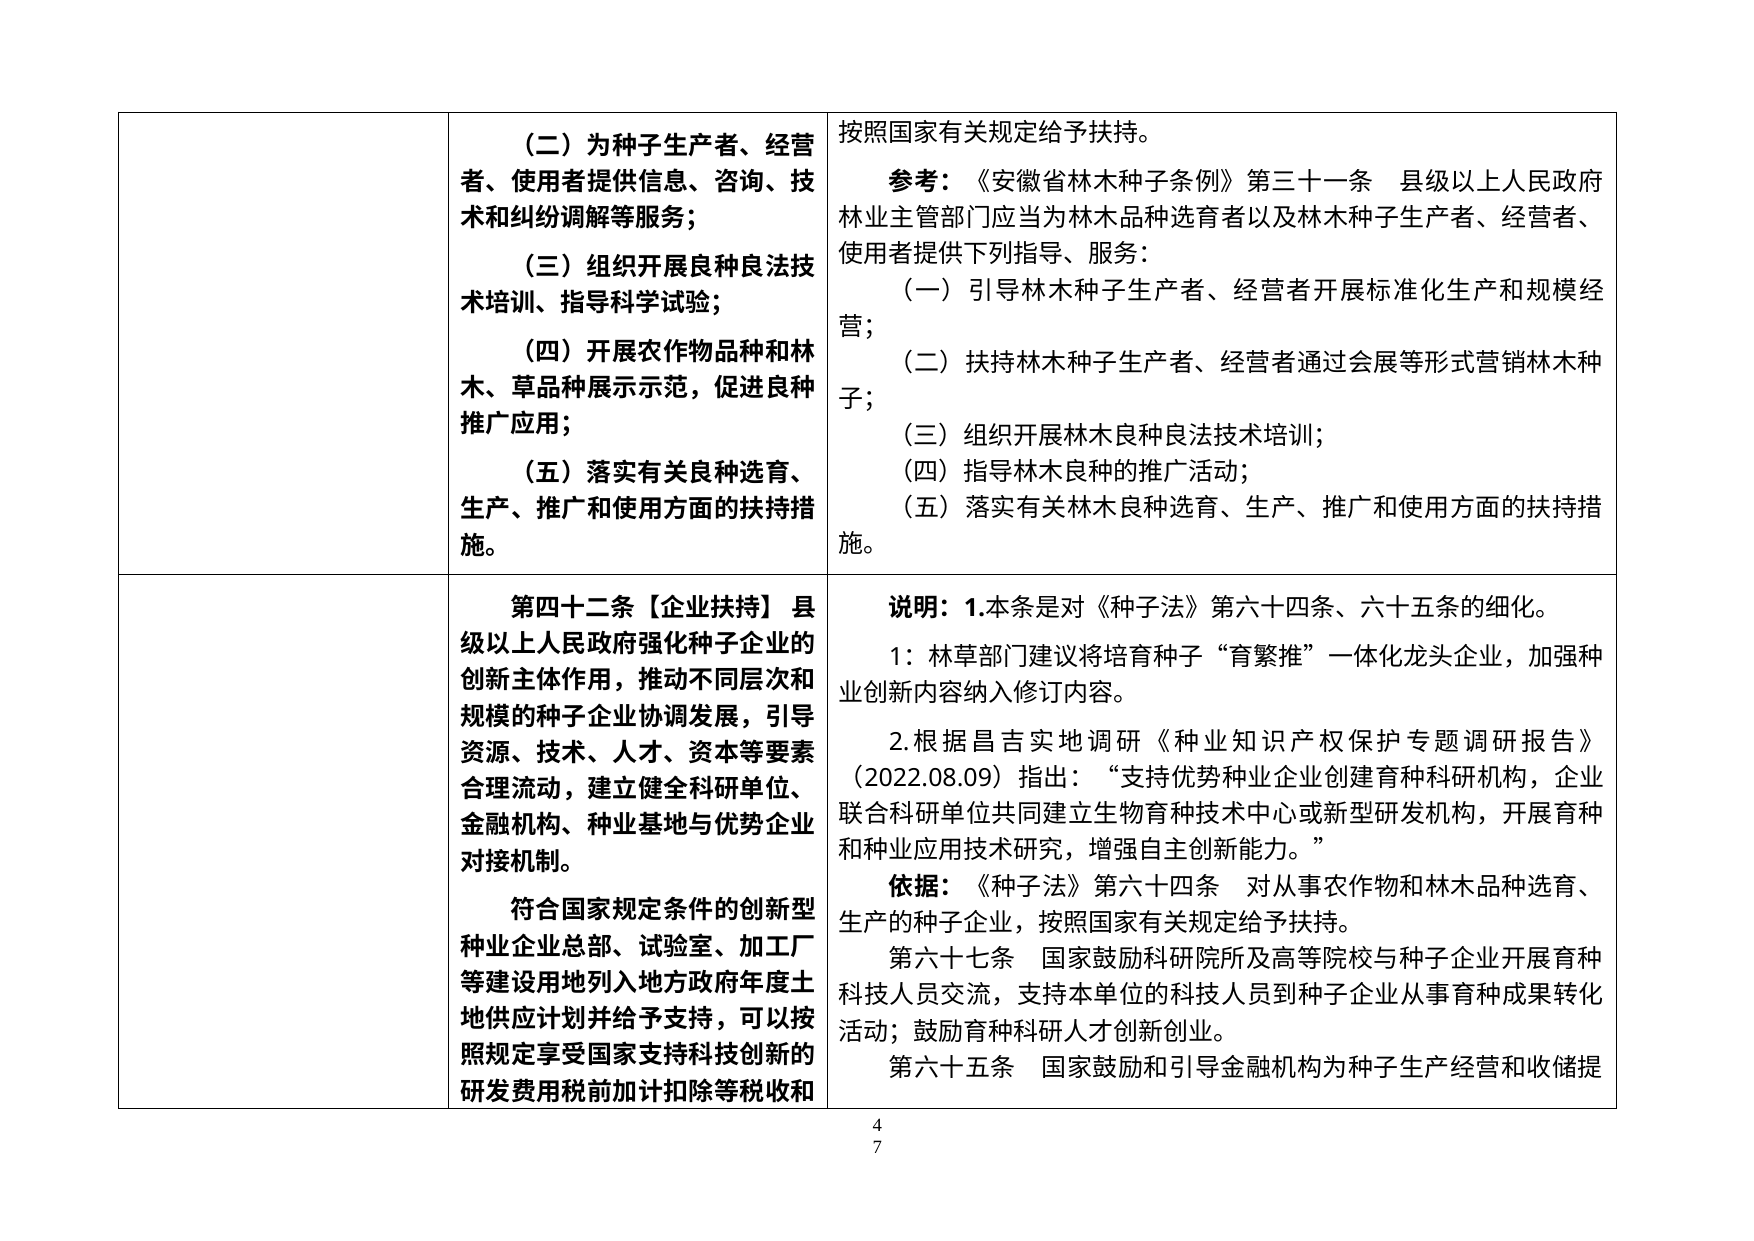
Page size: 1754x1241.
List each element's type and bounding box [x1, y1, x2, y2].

table_cell [828, 575, 1616, 1107]
table_cell [449, 575, 827, 1107]
table_cell [828, 113, 1616, 574]
table_cell [119, 575, 448, 1107]
table_cell [119, 113, 448, 574]
table_cell [449, 113, 827, 574]
